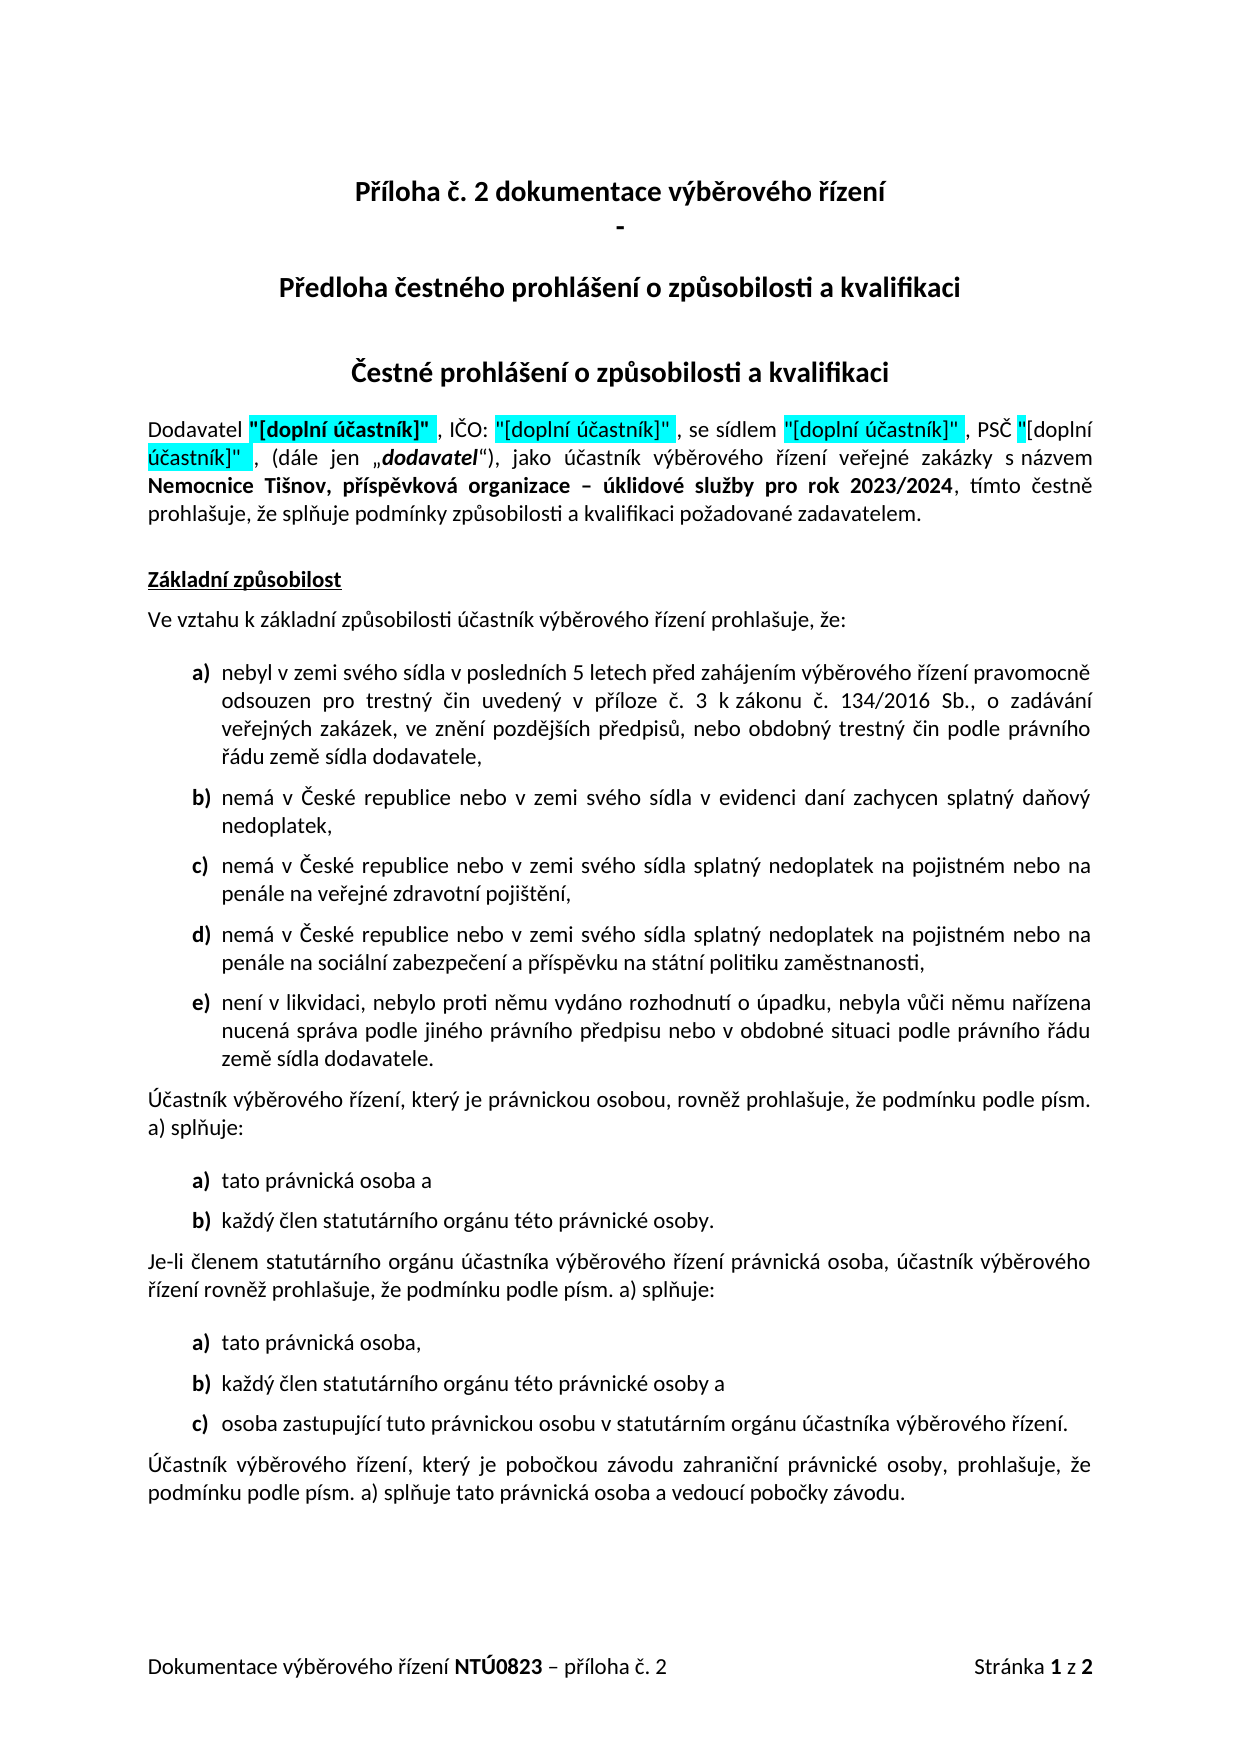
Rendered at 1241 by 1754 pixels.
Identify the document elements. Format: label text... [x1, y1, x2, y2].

text Ve vztahu k základní způsobilosti účastník výběrového řízení prohlašuje, že: [148, 605, 1093, 633]
list každý člen statutárního orgánu této právnické osoby. [192, 1207, 1093, 1234]
list tato právnická osoba a [192, 1166, 1093, 1194]
text Účastník výběrového řízení, který je pobočkou závodu zahraniční právnické osoby, prohlašuje, že podmínku podle písm. a) splňuje tato právnická osoba a vedoucí pobočky závodu. [148, 1450, 1093, 1506]
text Dodavatel , IČO: , se sídlem , PSČ , (dále jen „dodavatel“), jako účastník výběrového řízení veřejné zakázky s názvem Nemocnice Tišnov, příspěvková organizace – úklidové služby pro rok 2023/2024, tímto čestně prohlašuje, že splňuje podmínky způsobilosti a kvalifikaci požadované zadavatelem. [148, 415, 1093, 527]
text Předloha čestného prohlášení o způsobilosti a kvalifikaci [148, 269, 1093, 304]
text - [148, 208, 1093, 244]
text Účastník výběrového řízení, který je právnickou osobou, rovněž prohlašuje, že podmínku podle písm. a) splňuje: [148, 1085, 1093, 1141]
text Je-li členem statutárního orgánu účastníka výběrového řízení právnická osoba, účastník výběrového řízení rovněž prohlašuje, že podmínku podle písm. a) splňuje: [148, 1247, 1093, 1303]
text nebyl v zemi svého sídla v posledních 5 letech před zahájením výběrového řízení pravomocně odsouzen pro trestný čin uvedený v příloze č. 3 k zákonu č. 134/2016 Sb., o zadávání veřejných zakázek, ve znění pozdějších předpisů, nebo obdobný trestný čin podle právního řádu země sídla dodavatele, [192, 658, 1093, 770]
text Příloha č. 2 dokumentace výběrového řízení [148, 173, 1093, 208]
text nemá v České republice nebo v zemi svého sídla splatný nedoplatek na pojistném nebo na penále na veřejné zdravotní pojištění, [192, 851, 1093, 907]
text nemá v České republice nebo v zemi svého sídla v evidenci daní zachycen splatný daňový nedoplatek, [192, 783, 1093, 839]
list osoba zastupující tuto právnickou osobu v statutárním orgánu účastníka výběrového řízení. [192, 1409, 1093, 1437]
text nemá v České republice nebo v zemi svého sídla splatný nedoplatek na pojistném nebo na penále na sociální zabezpečení a příspěvku na státní politiku zaměstnanosti, [192, 920, 1093, 976]
list tato právnická osoba, [192, 1328, 1093, 1356]
text není v likvidaci, nebylo proti němu vydáno rozhodnutí o úpadku, nebyla vůči němu nařízena nucená správa podle jiného právního předpisu nebo v obdobné situaci podle právního řádu země sídla dodavatele. [192, 988, 1093, 1072]
list každý člen statutárního orgánu této právnické osoby a [192, 1369, 1093, 1397]
text Základní způsobilost [148, 565, 1093, 593]
text Čestné prohlášení o způsobilosti a kvalifikaci [148, 354, 1093, 390]
